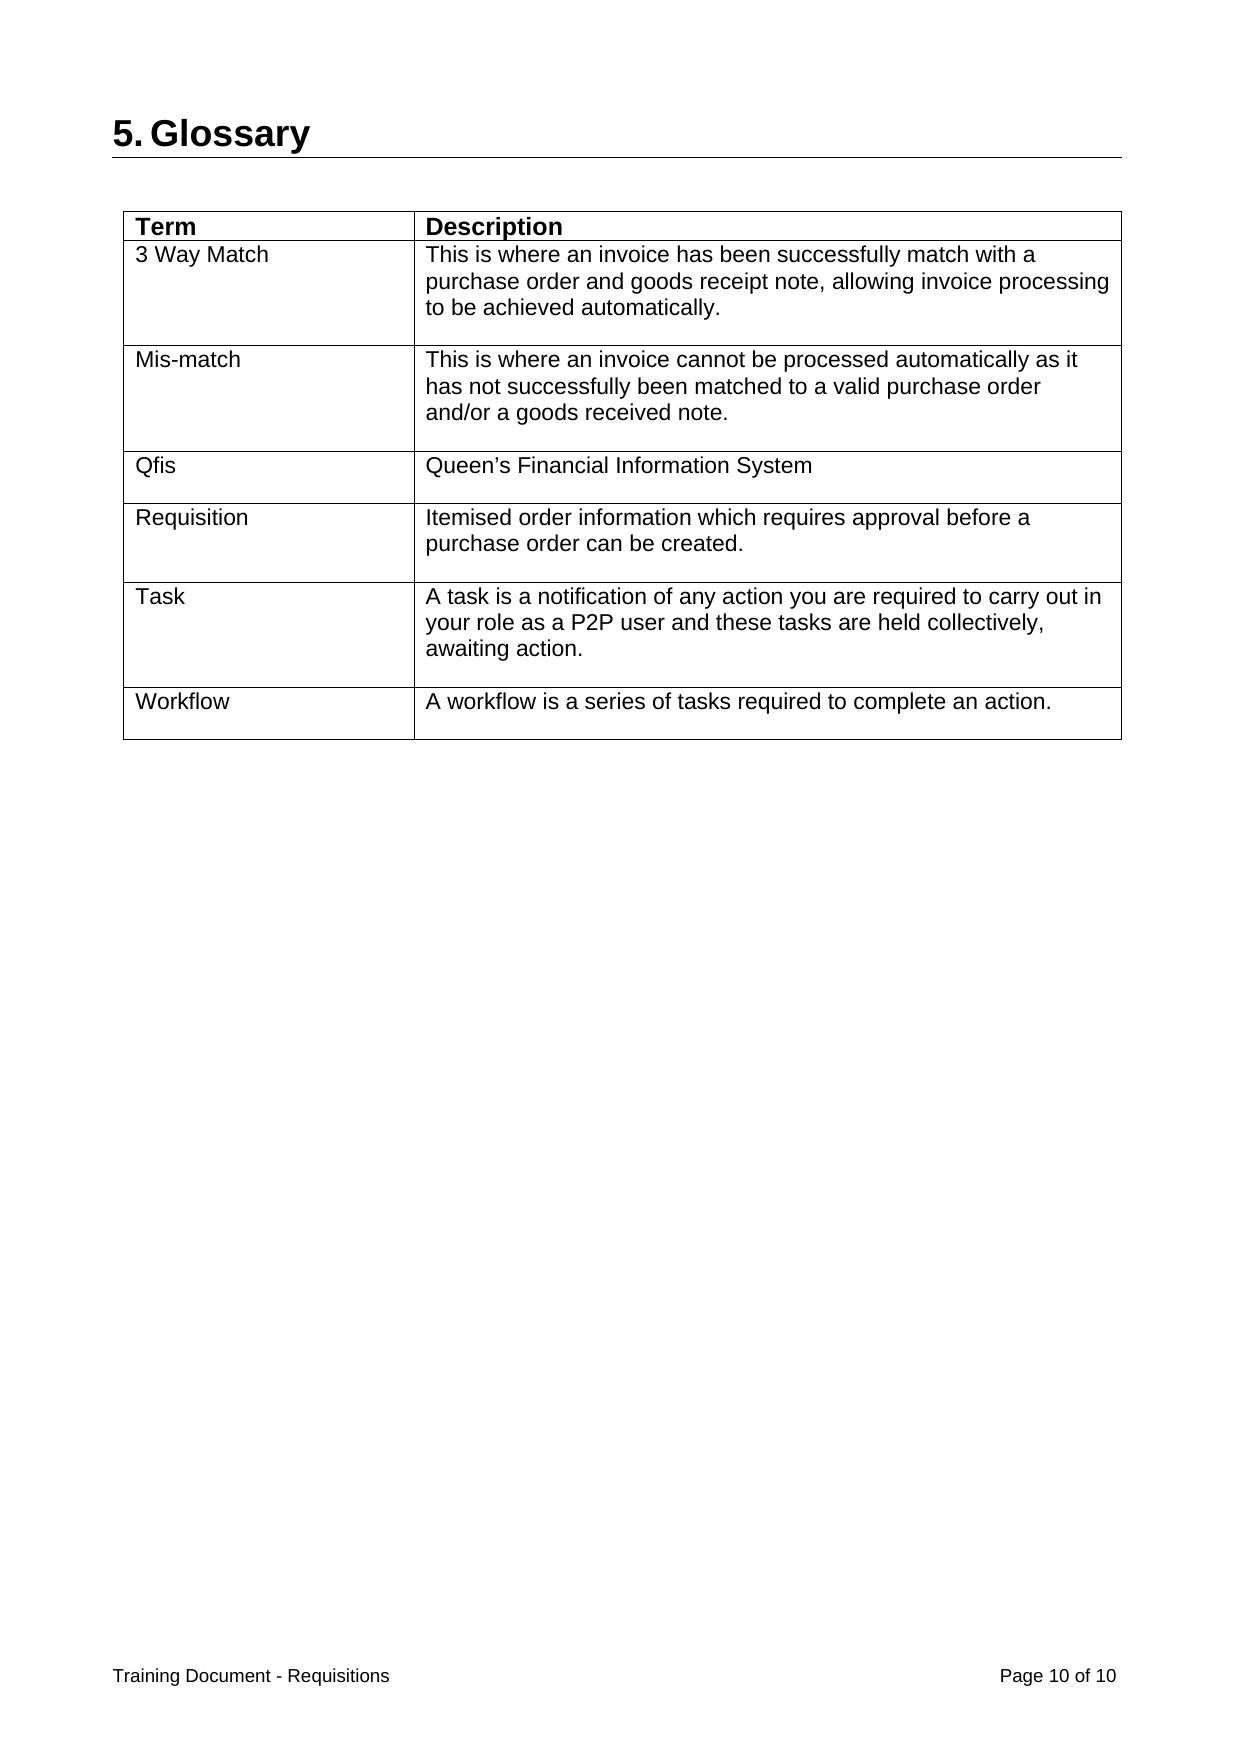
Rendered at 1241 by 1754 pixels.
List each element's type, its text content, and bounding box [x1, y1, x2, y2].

table_cell 3 Way Match [124, 241, 414, 345]
table_cell Qfis [124, 452, 414, 503]
table_header Description [415, 212, 1121, 240]
table_cell Queen’s Financial Information System [415, 452, 1121, 503]
table_cell This is where an invoice cannot be processed automatically as it has not successfully been matched to a valid purchase order and/or a goods received note. [415, 346, 1121, 451]
table_header Term [124, 212, 414, 240]
table_cell Mis-match [124, 346, 414, 451]
table_cell A task is a notification of any action you are required to carry out in your role as a P2P user and these tasks are held collectively, awaiting action. [415, 583, 1121, 687]
table_cell Task [124, 583, 414, 687]
table_cell A workflow is a series of tasks required to complete an action. [415, 688, 1121, 739]
table_cell This is where an invoice has been successfully match with a purchase order and goods receipt note, allowing invoice processing to be achieved automatically. [415, 241, 1121, 345]
table_cell Workflow [124, 688, 414, 739]
subtitle Glossary [112, 111, 1122, 157]
table_cell Requisition [124, 504, 414, 582]
table_cell Itemised order information which requires approval before a purchase order can be created. [415, 504, 1121, 582]
